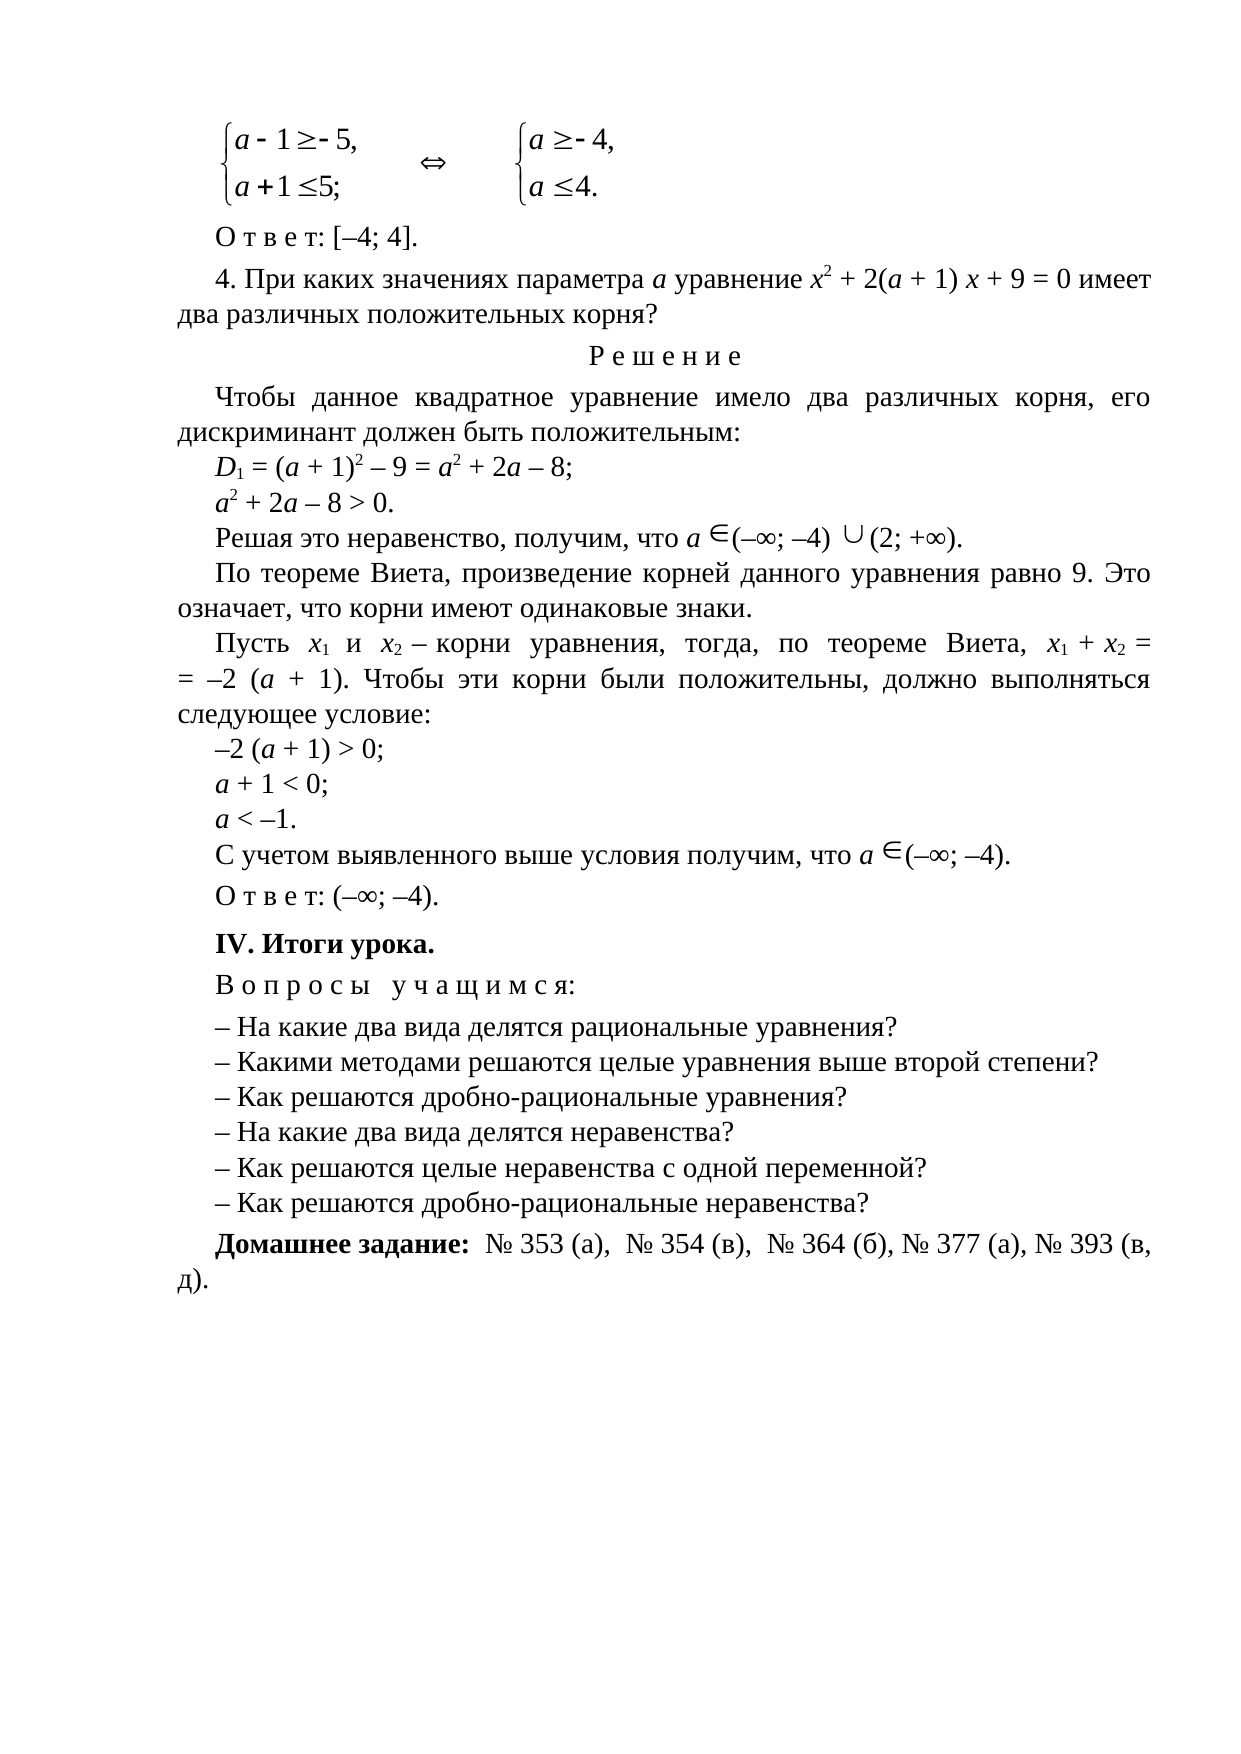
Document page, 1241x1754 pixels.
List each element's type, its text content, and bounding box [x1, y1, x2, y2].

text О т в е т: (–∞; –4). [177, 878, 1152, 912]
text – Как решаются дробно-рациональные неравенства? [177, 1185, 1152, 1218]
text IV. Итоги урока. [177, 926, 1152, 959]
text – Какими методами решаются целые уравнения выше второй степени? [177, 1044, 1152, 1078]
text О т в е т: [–4; 4]. [177, 219, 1152, 253]
text Р е ш е н и е [177, 338, 1152, 371]
text –2 (а + 1) > 0; [177, 731, 1152, 765]
text – Как решаются целые неравенства с одной переменной? [177, 1150, 1152, 1183]
text В о п р о с ы у ч а щ и м с я: [177, 967, 1152, 1001]
text Пусть х1 и х2 – корни уравнения, тогда, по теореме Виета, х1 + х2 = = –2 (а + 1). Чтобы эти корни были положительны, должно выполняться следующее условие: [177, 626, 1152, 729]
text Домашнее задание: № 353 (а), № 354 (в), № 364 (б), № 377 (а), № 393 (в, д). [177, 1226, 1152, 1295]
text – Как решаются дробно-рациональные уравнения? [177, 1079, 1152, 1113]
text D1 = (а + 1)2 – 9 = а2 + 2а – 8; [177, 449, 1152, 483]
text а2 + 2а – 8 > 0. [177, 485, 1152, 518]
text С учетом выявленного выше условия получим, что а (–∞; –4). [177, 837, 1152, 870]
text Чтобы данное квадратное уравнение имело два различных корня, его дискриминант должен быть положительным: [177, 379, 1152, 448]
text – На какие два вида делятся неравенства? [177, 1114, 1152, 1148]
text 4. При каких значениях параметра а уравнение х2 + 2(а + 1) х + 9 = 0 имеет два различных положительных корня? [177, 261, 1152, 330]
text а < –1. [177, 802, 1152, 835]
text Решая это неравенство, получим, что а (–∞; –4) (2; +∞). [177, 520, 1152, 553]
text По теореме Виета, произведение корней данного уравнения равно 9. Это означает, что корни имеют одинаковые знаки. [177, 555, 1152, 624]
text а + 1 < 0; [177, 766, 1152, 800]
text – На какие два вида делятся рациональные уравнения? [177, 1009, 1152, 1042]
